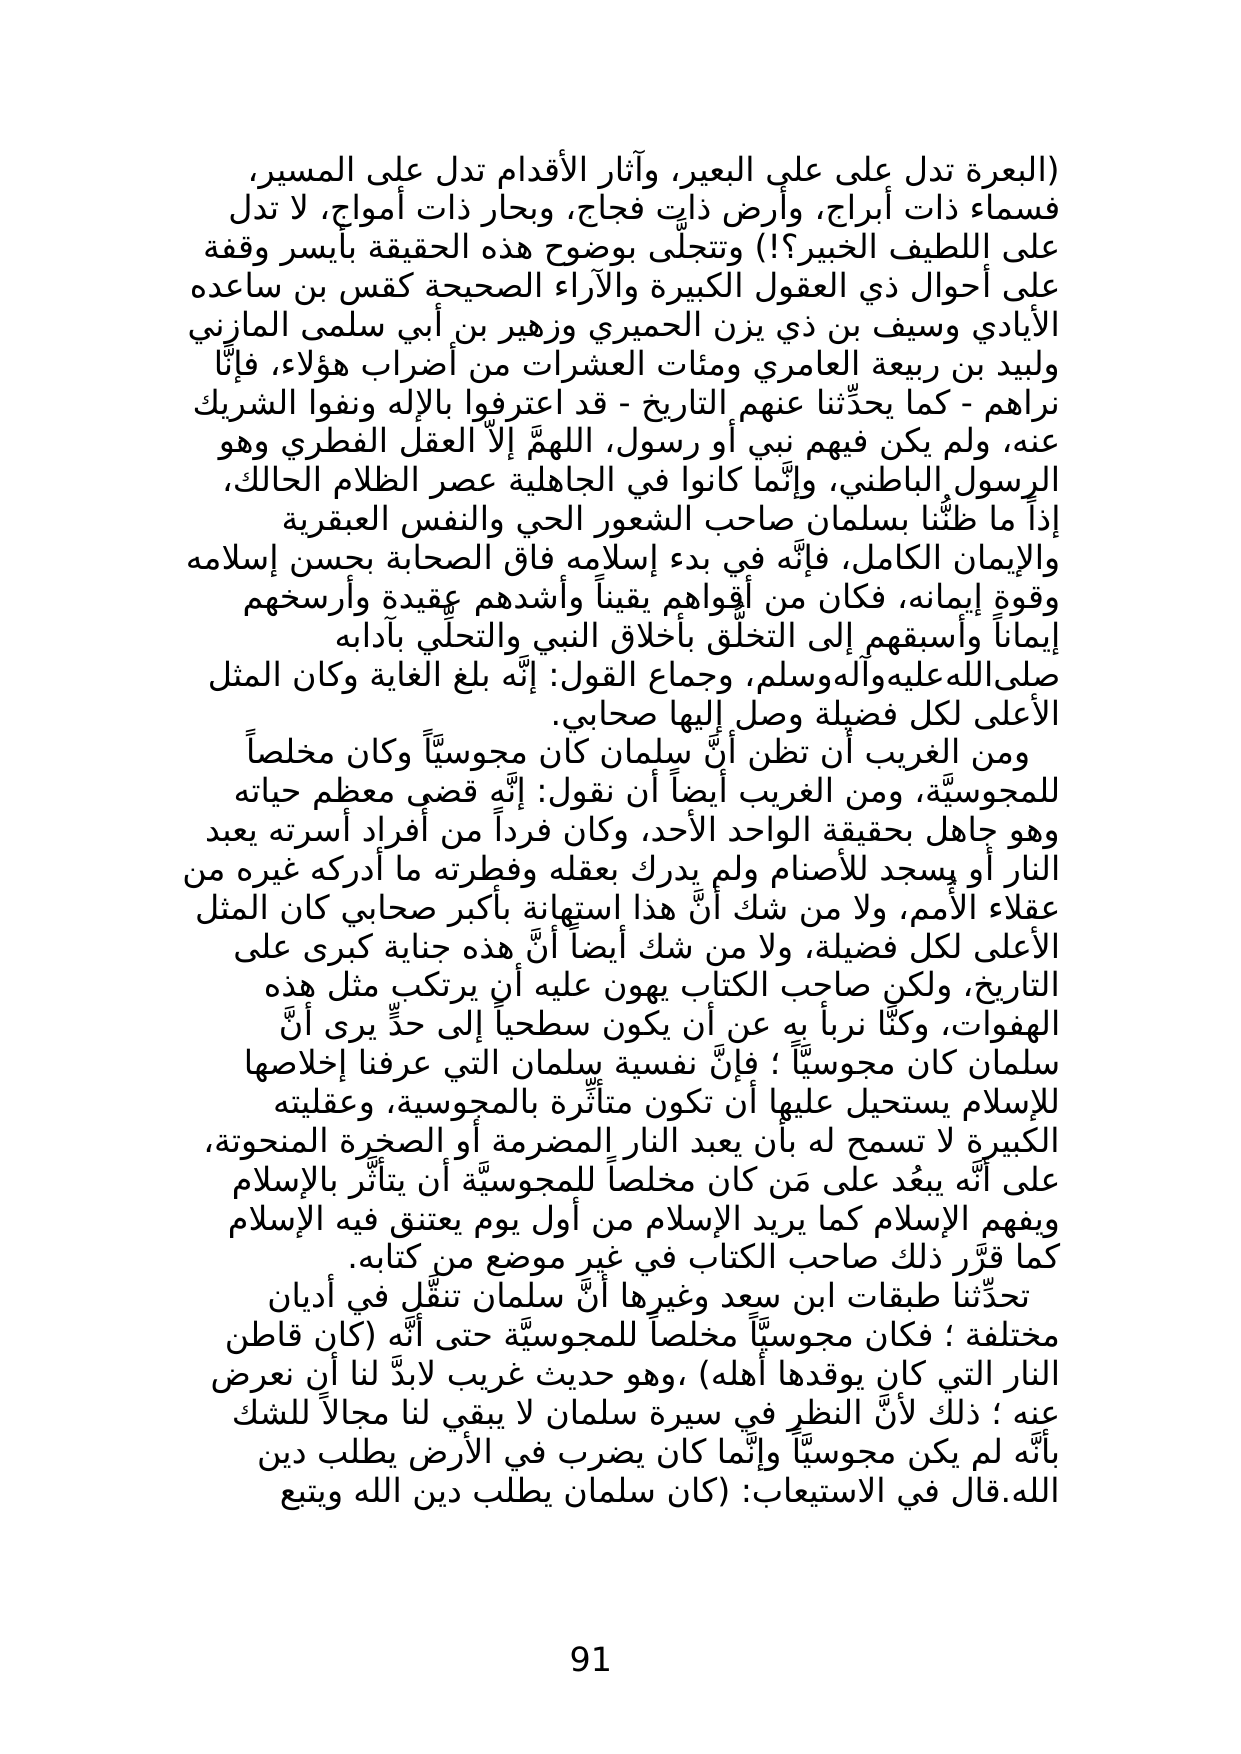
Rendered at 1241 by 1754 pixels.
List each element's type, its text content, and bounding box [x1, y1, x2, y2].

text تحدِّثنا طبقات ابن سعد وغيرها أنَّ سلمان تنقَّل في أديان مختلفة ؛ فكان مجوسيَّاً مخلصاً للمجوسيَّة حتى أنَّه (كان قاطن النار التي كان يوقدها أهله) ،وهو حديث غريب لابدَّ لنا أن نعرض عنه ؛ ذلك لأنَّ النظر في سيرة سلمان لا يبقي لنا مجالاً للشك بأنَّه لم يكن مجوسيَّاً وإنَّما كان يضرب في الأرض يطلب دين الله.قال في الاستيعاب: (كان سلمان يطلب دين الله ويتبع [180, 1277, 1060, 1510]
text (البعرة تدل على على البعير، وآثار الأقدام تدل على المسير، فسماء ذات أبراج، وأرض ذات فجاج، وبحار ذات أمواج، لا تدل على اللطيف الخبير؟!) وتتجلَّى بوضوح هذه الحقيقة بأيسر وقفة على أحوال ذي العقول الكبيرة والآراء الصحيحة كقس بن ساعده الأيادي وسيف بن ذي يزن الحميري وزهير بن أبي سلمى المازني ولبيد بن ربيعة العامري ومئات العشرات من أضراب هؤلاء، فإنَّا نراهم - كما يحدِّثنا عنهم التاريخ - قد اعترفوا بالإله ونفوا الشريك عنه، ولم يكن فيهم نبي أو رسول، اللهمَّ إلاّ العقل الفطري وهو الرسول الباطني، وإنَّما كانوا في الجاهلية عصر الظلام الحالك، إذاً ما ظنُّنا بسلمان صاحب الشعور الحي والنفس العبقرية والإيمان الكامل، فإنَّه في بدء إسلامه فاق الصحابة بحسن إسلامه وقوة إيمانه، فكان من أقواهم يقيناً وأشدهم عقيدة وأرسخهم إيماناً وأسبقهم إلى التخلُّق بأخلاق النبي والتحلِّي بآدابه صلى‌الله‌عليه‌وآله‌وسلم، وجماع القول: إنَّه بلغ الغاية وكان المثل الأعلى لكل فضيلة وصل إليها صحابي. [180, 150, 1060, 733]
text ومن الغريب أن تظن أنَّ سلمان كان مجوسيَّاً وكان مخلصاً للمجوسيَّة، ومن الغريب أيضاً أن نقول: إنَّه قضى معظم حياته وهو جاهل بحقيقة الواحد الأحد، وكان فرداً من أُفراد أسرته يعبد النار أو يسجد للأصنام ولم يدرك بعقله وفطرته ما أدركه غيره من عقلاء الأُمم، ولا من شك أنَّ هذا استهانة بأكبر صحابي كان المثل الأعلى لكل فضيلة، ولا من شك أيضاً أنَّ هذه جناية كبرى على التاريخ، ولكن صاحب الكتاب يهون عليه أن يرتكب مثل هذه الهفوات، وكنَّا نربأ به عن أن يكون سطحياً إلى حدٍّ يرى أنَّ سلمان كان مجوسيَّاً ؛ فإنَّ نفسية سلمان التي عرفنا إخلاصها للإسلام يستحيل عليها أن تكون متأثِّرة بالمجوسية، وعقليته الكبيرة لا تسمح له بأن يعبد النار المضرمة أو الصخرة المنحوتة، على أنَّه يبعُد على مَن كان مخلصاً للمجوسيَّة أن يتأثَّر بالإسلام ويفهم الإسلام كما يريد الإسلام من أول يوم يعتنق فيه الإسلام كما قرَّر ذلك صاحب الكتاب في غير موضع من كتابه. [180, 733, 1060, 1277]
